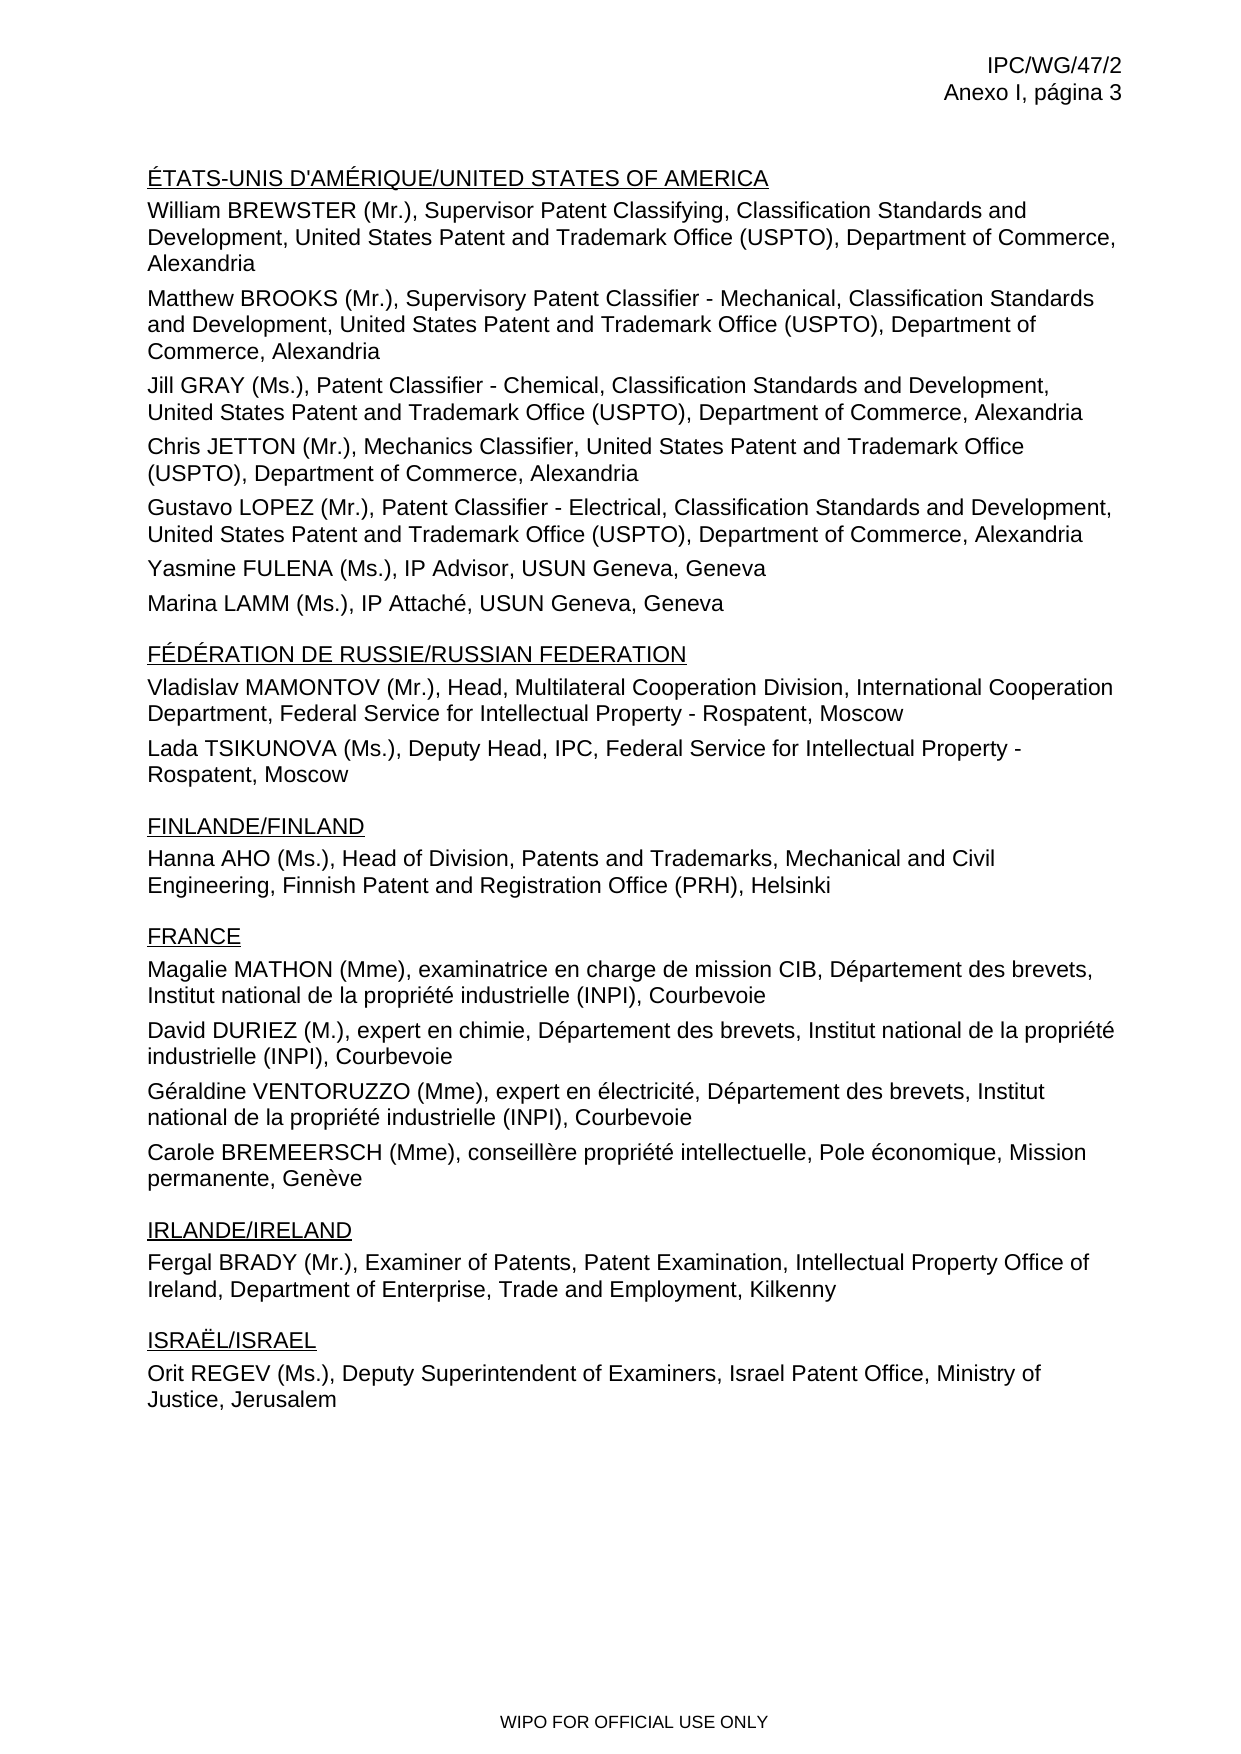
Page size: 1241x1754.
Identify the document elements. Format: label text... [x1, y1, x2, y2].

text Vladislav MAMONTOV (Mr.), Head, Multilateral Cooperation Division, International Cooperation Department, Federal Service for Intellectual Property - Rospatent, Moscow [147, 674, 1122, 727]
text Marina LAMM (Ms.), IP Attaché, USUN Geneva, Geneva [147, 590, 1122, 616]
text Géraldine VENTORUZZO (Mme), expert en électricité, Département des brevets, Institut national de la propriété industrielle (INPI), Courbevoie [147, 1078, 1122, 1131]
text Hanna AHO (Ms.), Head of Division, Patents and Trademarks, Mechanical and Civil Engineering, Finnish Patent and Registration Office (PRH), Helsinki [147, 845, 1122, 898]
text William BREWSTER (Mr.), Supervisor Patent Classifying, Classification Standards and Development, United States Patent and Trademark Office (USPTO), Department of Commerce, Alexandria [147, 197, 1122, 277]
text Orit REGEV (Ms.), Deputy Superintendent of Examiners, Israel Patent Office, Ministry of Justice, Jerusalem [147, 1359, 1122, 1412]
text David DURIEZ (M.), expert en chimie, Département des brevets, Institut national de la propriété industrielle (INPI), Courbevoie [147, 1017, 1122, 1069]
subtitle FINLANDE/FINLAND [147, 813, 1122, 839]
text Carole BREMEERSCH (Mme), conseillère propriété intellectuelle, Pole économique, Mission permanente, Genève [147, 1139, 1122, 1192]
subtitle FRANCE [147, 923, 1122, 949]
text Yasmine FULENA (Ms.), IP Advisor, USUN Geneva, Geneva [147, 555, 1122, 582]
text Jill GRAY (Ms.), Patent Classifier - Chemical, Classification Standards and Development, United States Patent and Trademark Office (USPTO), Department of Commerce, Alexandria [147, 372, 1122, 425]
subtitle IRLANDE/IRELAND [147, 1217, 1122, 1243]
subtitle ISRAËL/ISRAEL [147, 1327, 1122, 1353]
text Gustavo LOPEZ (Mr.), Patent Classifier - Electrical, Classification Standards and Development, United States Patent and Trademark Office (USPTO), Department of Commerce, Alexandria [147, 494, 1122, 547]
subtitle ÉTATS-UNIS D'AMÉRIQUE/UNITED STATES OF AMERICA [147, 165, 1122, 191]
text Lada TSIKUNOVA (Ms.), Deputy Head, IPC, Federal Service for Intellectual Property - Rospatent, Moscow [147, 735, 1122, 788]
text Matthew BROOKS (Mr.), Supervisory Patent Classifier - Mechanical, Classification Standards and Development, United States Patent and Trademark Office (USPTO), Department of Commerce, Alexandria [147, 285, 1122, 364]
text Fergal BRADY (Mr.), Examiner of Patents, Patent Examination, Intellectual Property Office of Ireland, Department of Enterprise, Trade and Employment, Kilkenny [147, 1249, 1122, 1302]
subtitle FÉDÉRATION DE RUSSIE/RUSSIAN FEDERATION [147, 641, 1122, 668]
text Chris JETTON (Mr.), Mechanics Classifier, United States Patent and Trademark Office (USPTO), Department of Commerce, Alexandria [147, 433, 1122, 486]
text Magalie MATHON (Mme), examinatrice en charge de mission CIB, Département des brevets, Institut national de la propriété industrielle (INPI), Courbevoie [147, 956, 1122, 1008]
